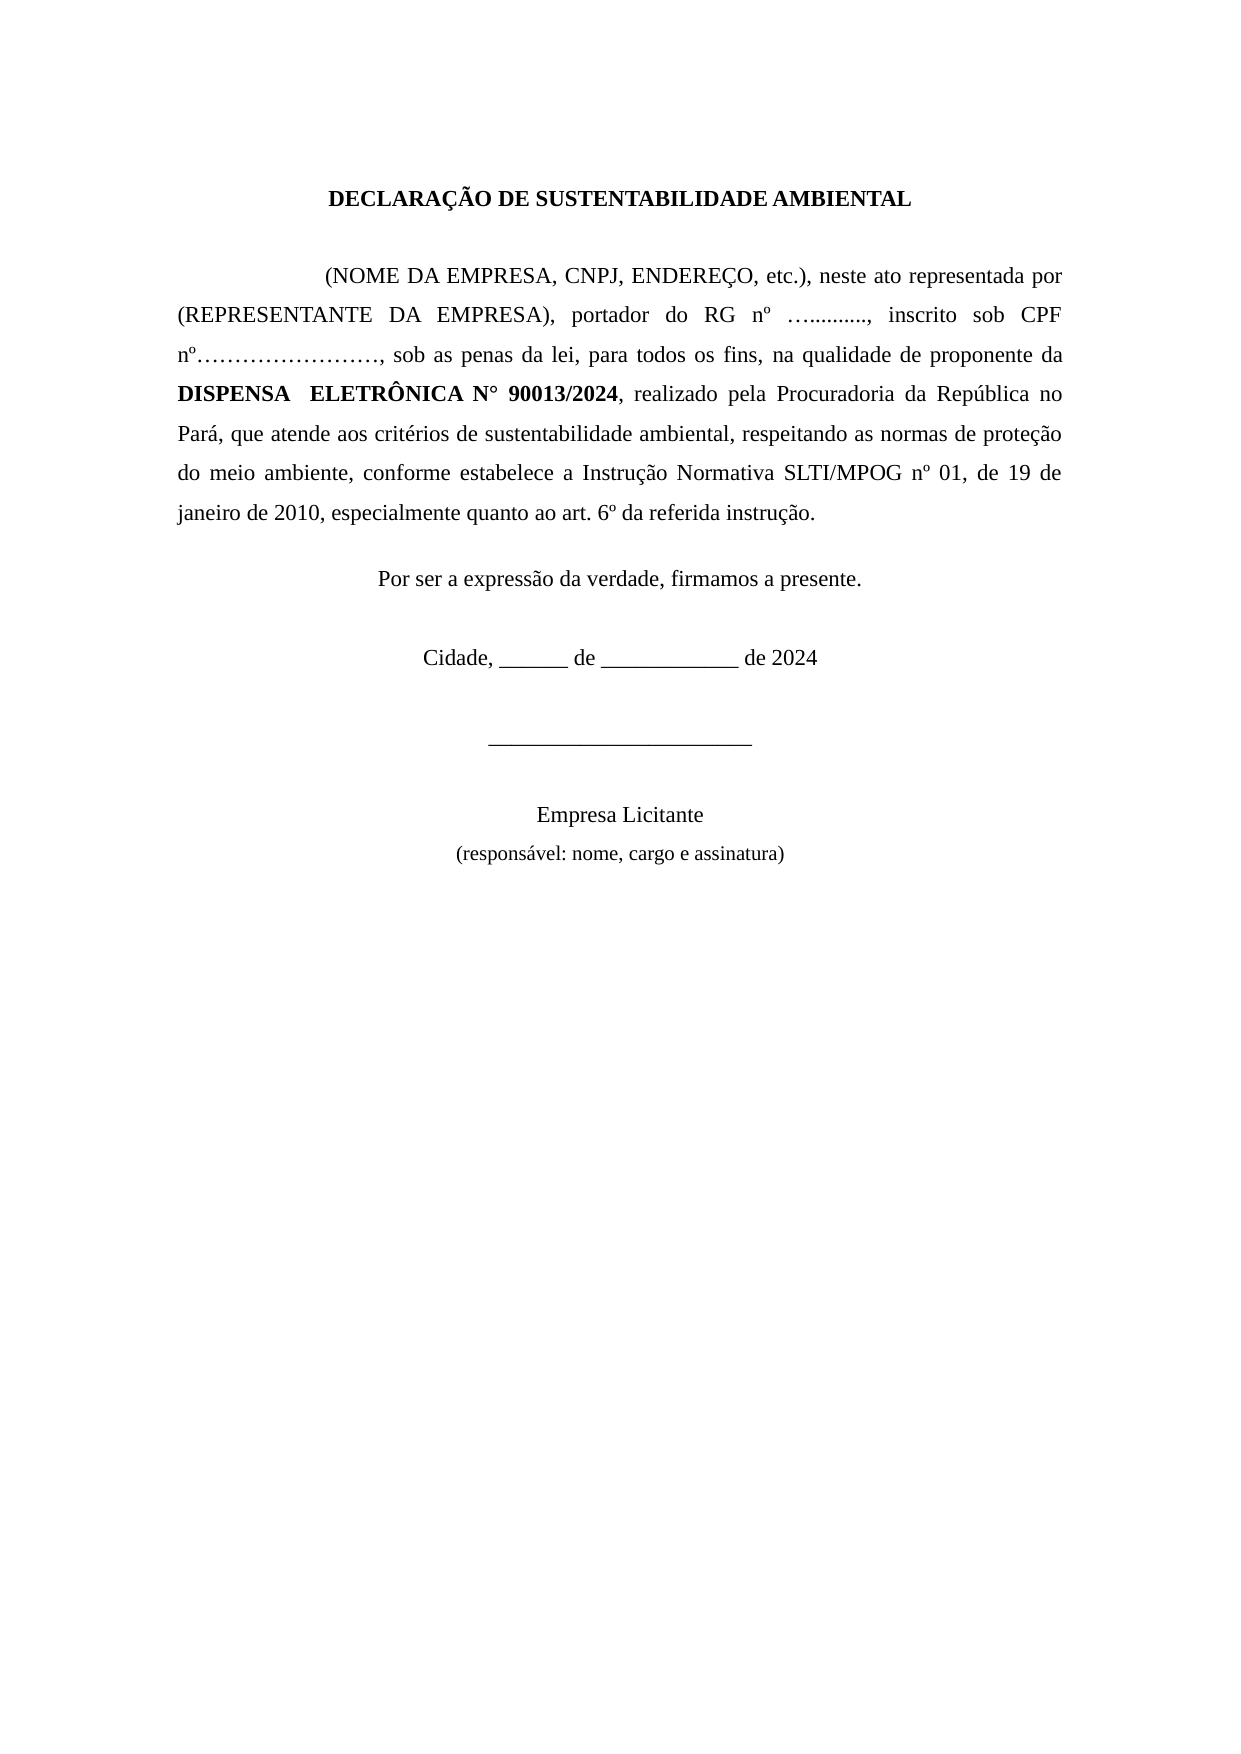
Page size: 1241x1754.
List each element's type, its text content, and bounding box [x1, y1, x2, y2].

text _______________________ [177, 723, 1063, 749]
text Empresa Licitante [177, 802, 1063, 828]
text Cidade, ______ de ____________ de 2024 [177, 644, 1063, 670]
text Por ser a expressão da verdade, firmamos a presente. [177, 564, 1063, 591]
text DECLARAÇÃO DE SUSTENTABILIDADE AMBIENTAL [177, 185, 1063, 212]
text (responsável: nome, cargo e assinatura) [177, 841, 1063, 1117]
text (NOME DA EMPRESA, CNPJ, ENDEREÇO, etc.), neste ato representada por (REPRESENTANTE DA EMPRESA), portador do RG nº ….........., inscrito sob CPF nº……………………, sob as penas da lei, para todos os fins, na qualidade de proponente da DISPENSA ELETRÔNICA N° 90013/2024, realizado pela Procuradoria da República no Pará, que atende aos critérios de sustentabilidade ambiental, respeitando as normas de proteção do meio ambiente, conforme estabelece a Instrução Normativa SLTI/MPOG nº 01, de 19 de janeiro de 2010, especialmente quanto ao art. 6º da referida instrução. [177, 262, 1063, 525]
